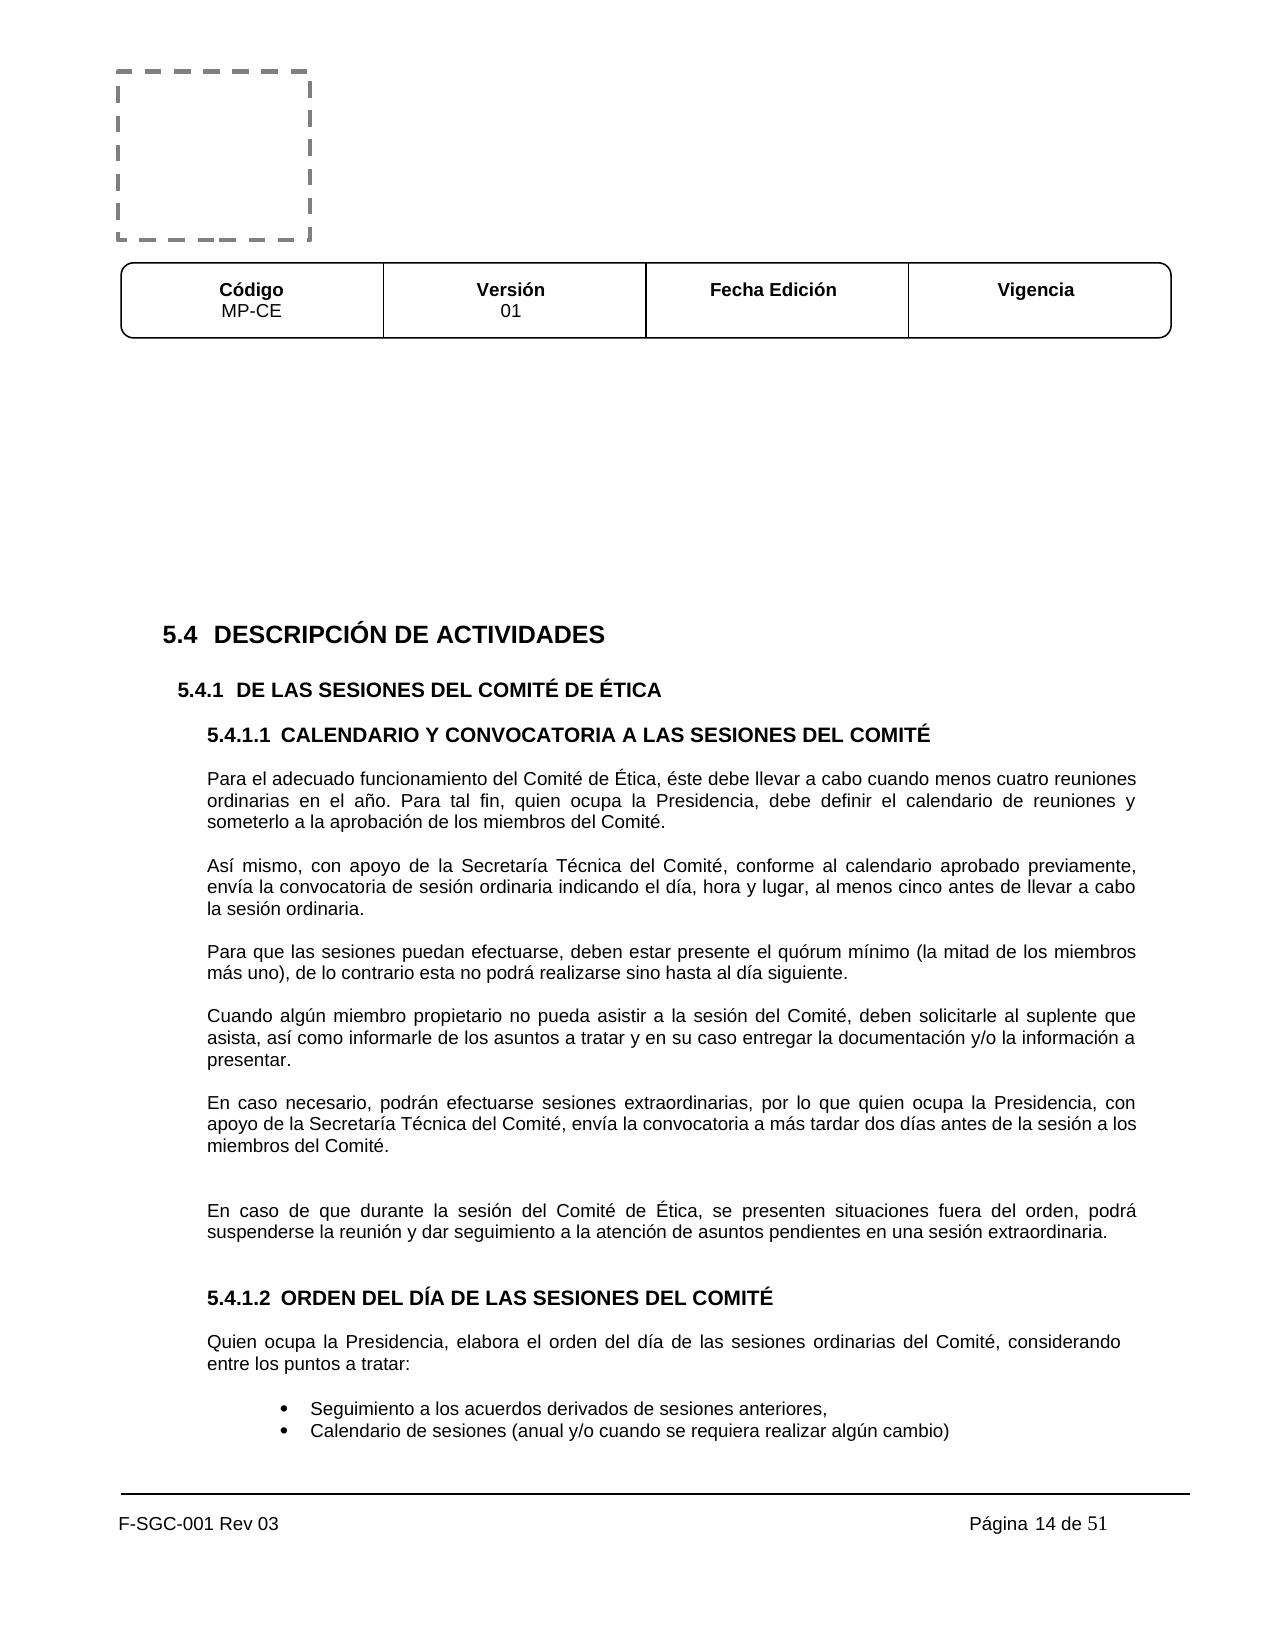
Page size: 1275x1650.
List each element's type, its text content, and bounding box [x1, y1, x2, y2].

text Así mismo, con apoyo de la Secretaría Técnica del Comité, conforme al calendario aprobado previamente, envía la convocatoria de sesión ordinaria indicando el día, hora y lugar, al menos cinco antes de llevar a cabo la sesión ordinaria. [207, 854, 1137, 919]
text Para el adecuado funcionamiento del Comité de Ética, éste debe llevar a cabo cuando menos cuatro reuniones ordinarias en el año. Para tal fin, quien ocupa la Presidencia, debe definir el calendario de reuniones y someterlo a la aprobación de los miembros del Comité. [207, 768, 1137, 833]
list Calendario de sesiones (anual y/o cuando se requiera realizar algún cambio) [281, 1420, 1122, 1442]
list Seguimiento a los acuerdos derivados de sesiones anteriores, [281, 1398, 1122, 1420]
text En caso necesario, podrán efectuarse sesiones extraordinarias, por lo que quien ocupa la Presidencia, con apoyo de la Secretaría Técnica del Comité, envía la convocatoria a más tardar dos días antes de la sesión a los miembros del Comité. [207, 1092, 1137, 1156]
text En caso de que durante la sesión del Comité de Ética, se presenten situaciones fuera del orden, podrá suspenderse la reunión y dar seguimiento a la atención de asuntos pendientes en una sesión extraordinaria. [207, 1199, 1137, 1242]
text Cuando algún miembro propietario no pueda asistir a la sesión del Comité, deben solicitarle al suplente que asista, así como informarle de los asuntos a tratar y en su caso entregar la documentación y/o la información a presentar. [207, 1005, 1137, 1070]
list ORDEN DEL DÍA DE LAS SESIONES DEL COMITÉ [207, 1286, 1174, 1309]
list CALENDARIO Y CONVOCATORIA A LAS SESIONES DEL COMITÉ [207, 723, 1174, 747]
text Para que las sesiones puedan efectuarse, deben estar presente el quórum mínimo (la mitad de los miembros más uno), de lo contrario esta no podrá realizarse sino hasta al día siguiente. [207, 941, 1137, 984]
text Quien ocupa la Presidencia, elabora el orden del día de las sesiones ordinarias del Comité, considerando entre los puntos a tratar: [207, 1331, 1122, 1374]
list DESCRIPCIÓN DE ACTIVIDADES [162, 620, 1145, 649]
list DE LAS SESIONES DEL COMITÉ DE ÉTICA [177, 678, 1145, 702]
